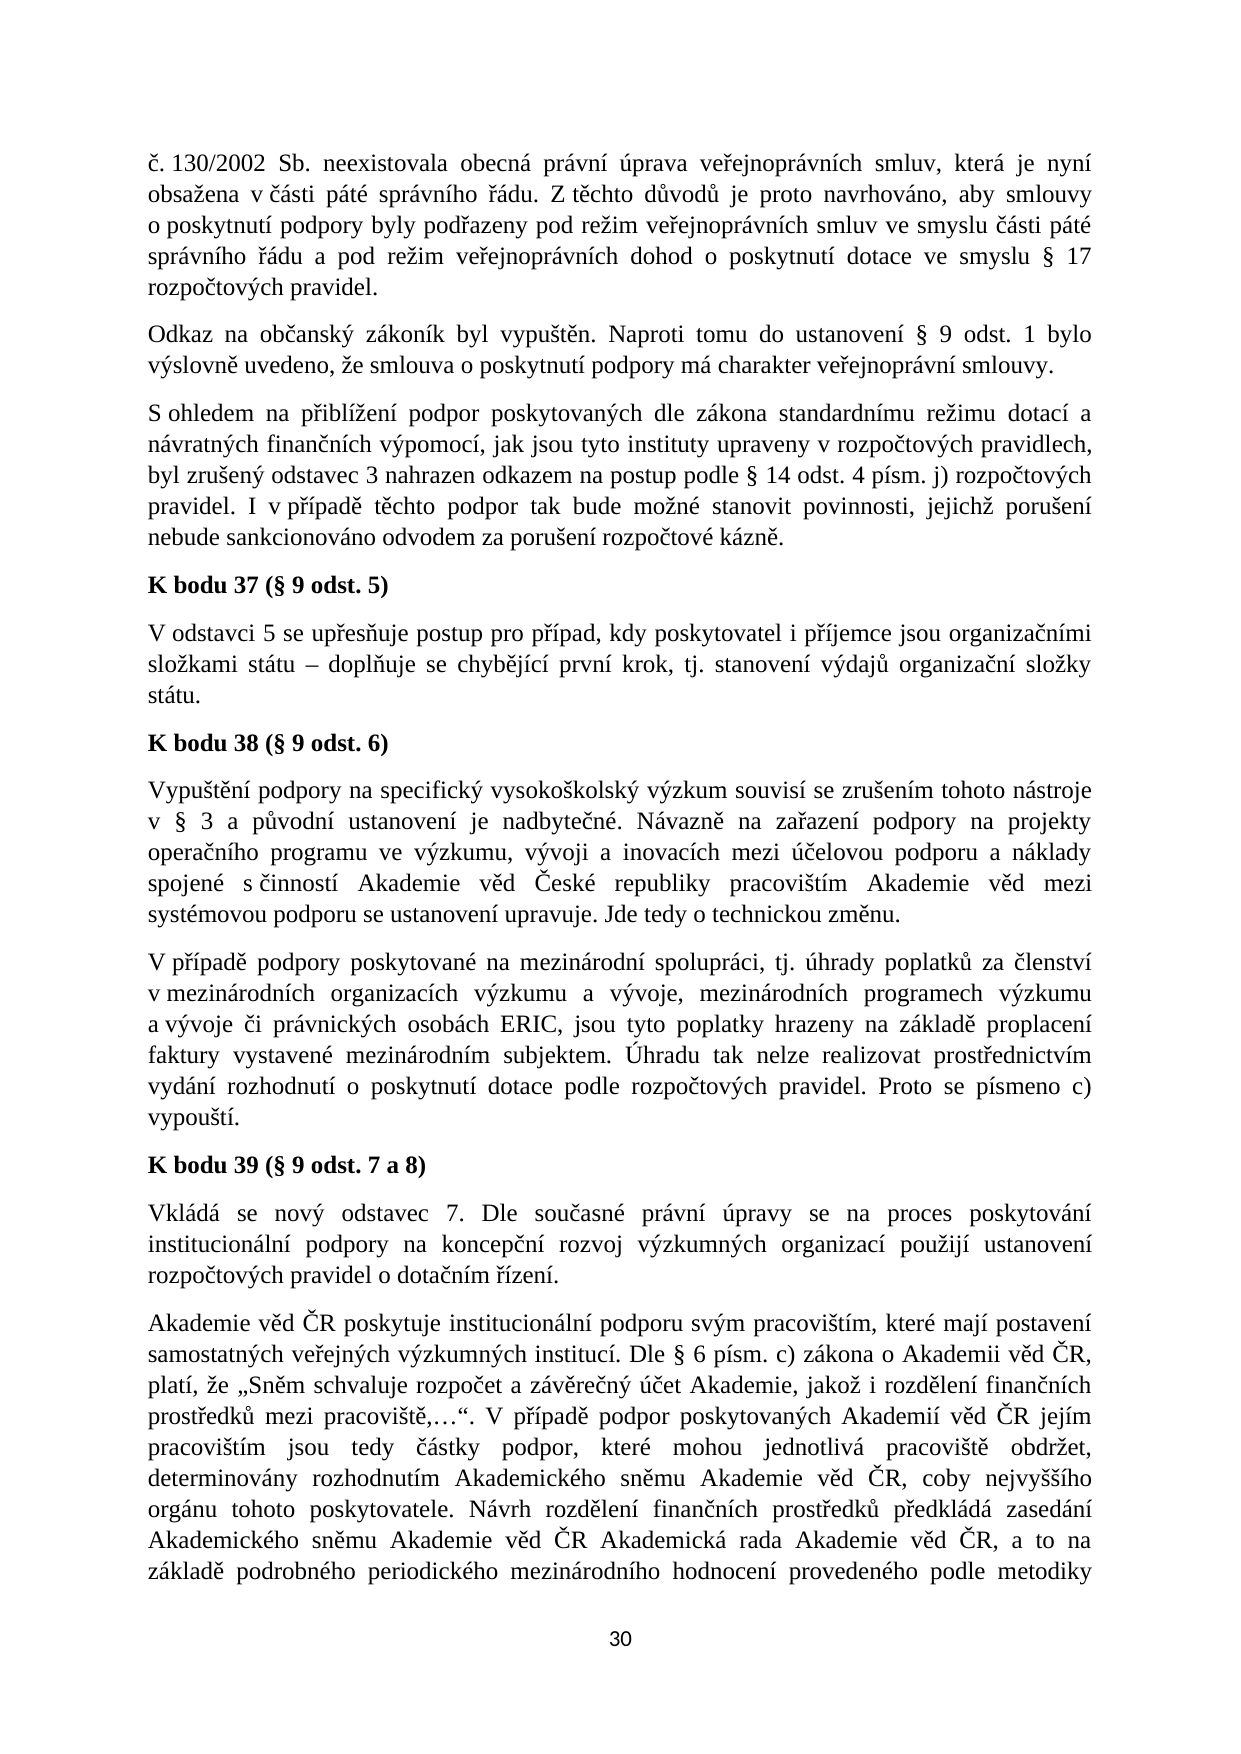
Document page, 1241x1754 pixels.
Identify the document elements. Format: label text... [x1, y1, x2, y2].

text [148, 148, 1093, 301]
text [148, 1308, 1093, 1585]
text V případě podpory poskytované na mezinárodní spolupráci, tj. úhrady poplatků za členství v mezinárodních organizacích výzkumu a vývoje, mezinárodních programech výzkumu a vývoje či právnických osobách ERIC, jsou tyto poplatky hrazeny na základě proplacení faktury vystavené mezinárodním subjektem. Úhradu tak nelze realizovat prostřednictvím vydání rozhodnutí o poskytnutí dotace podle rozpočtových pravidel. Proto se písmeno c) vypouští. [148, 947, 1093, 1131]
text K bodu 39 (§ 9 odst. 7 a 8) [148, 1150, 1093, 1179]
text S ohledem na přiblížení podpor poskytovaných dle zákona standardnímu režimu dotací a návratných finančních výpomocí, jak jsou tyto instituty upraveny v rozpočtových pravidlech, byl zrušený odstavec 3 nahrazen odkazem na postup podle § 14 odst. 4 písm. j) rozpočtových pravidel. I v případě těchto podpor tak bude možné stanovit povinnosti, jejichž porušení nebude sankcionováno odvodem za porušení rozpočtové kázně. [148, 398, 1093, 551]
text Vypuštění podpory na specifický vysokoškolský výzkum souvisí se zrušením tohoto nástroje v § 3 a původní ustanovení je nadbytečné. Návazně na zařazení podpory na projekty operačního programu ve výzkumu, vývoji a inovacích mezi účelovou podporu a náklady spojené s činností Akademie věd České republiky pracovištím Akademie věd mezi systémovou podporu se ustanovení upravuje. Jde tedy o technickou změnu. [148, 775, 1093, 928]
text K bodu 37 (§ 9 odst. 5) [148, 570, 1093, 599]
text V odstavci 5 se upřesňuje postup pro případ, kdy poskytovatel i příjemce jsou organizačními složkami státu – doplňuje se chybějící první krok, tj. stanovení výdajů organizační složky státu. [148, 618, 1093, 709]
text Vkládá se nový odstavec 7. Dle současné právní úpravy se na proces poskytování institucionální podpory na koncepční rozvoj výzkumných organizací použijí ustanovení rozpočtových pravidel o dotačním řízení. [148, 1198, 1093, 1289]
text K bodu 38 (§ 9 odst. 6) [148, 728, 1093, 756]
text Odkaz na občanský zákoník byl vypuštěn. Naproti tomu do ustanovení § 9 odst. 1 bylo výslovně uvedeno, že smlouva o poskytnutí podpory má charakter veřejnoprávní smlouvy. [148, 319, 1093, 379]
